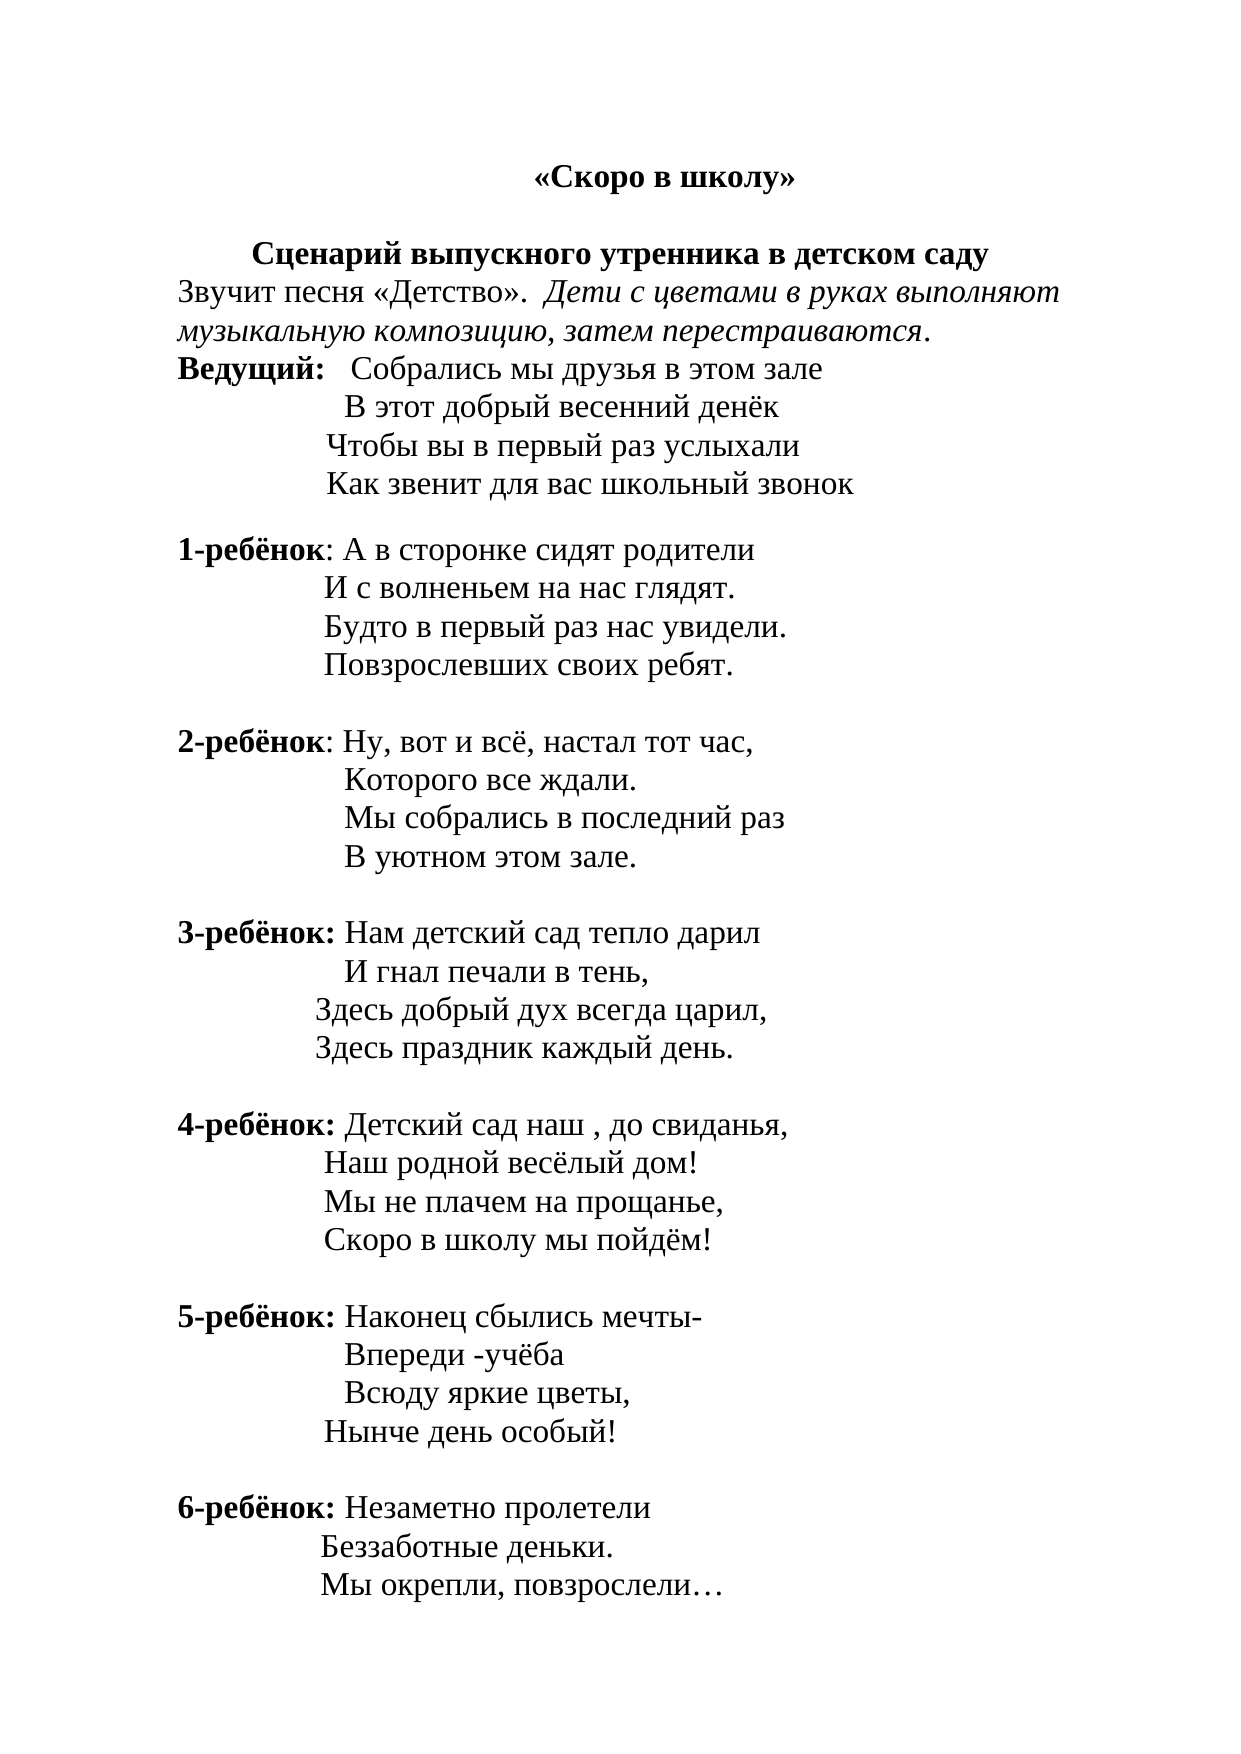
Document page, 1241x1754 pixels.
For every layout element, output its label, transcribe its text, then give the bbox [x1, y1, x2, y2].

text И гнал печали в тень, [177, 951, 1152, 989]
text «Скоро в школу» [177, 156, 1152, 195]
text 3-ребёнок: Нам детский сад тепло дарил [177, 913, 1152, 951]
text Всюду яркие цветы, [177, 1373, 1152, 1411]
text Мы не плачем на прощанье, [177, 1181, 1152, 1219]
text Здесь добрый дух всегда царил, [177, 989, 1152, 1028]
text В этот добрый весенний денёк [177, 386, 1152, 425]
text Мы собрались в последний раз [177, 798, 1152, 836]
text 4-ребёнок: Детский сад наш , до свиданья, [177, 1104, 1152, 1143]
text Впереди -учёба [177, 1334, 1152, 1373]
text Нынче день особый! [177, 1411, 1152, 1449]
text Сценарий выпускного утренника в детском саду [177, 233, 1152, 271]
text Ведущий: Собрались мы друзья в этом зале [177, 348, 1152, 386]
text 6-ребёнок: Незаметно пролетели [177, 1488, 1152, 1526]
text Как звенит для вас школьный звонок [177, 463, 1152, 501]
text И с волненьем на нас глядят. [177, 568, 1152, 606]
text Беззаботные деньки. [177, 1526, 1152, 1564]
text Мы окрепли, повзрослели… [177, 1564, 1152, 1603]
text В уютном этом зале. [177, 836, 1152, 874]
text Будто в первый раз нас увидели. [177, 606, 1152, 644]
text Которого все ждали. [177, 759, 1152, 798]
text Звучит песня «Детство». Дети с цветами в руках выполняют музыкальную композицию, затем перестраиваются. [177, 271, 1152, 348]
text 1-ребёнок: А в сторонке сидят родители [177, 529, 1152, 568]
text Скоро в школу мы пойдём! [177, 1219, 1152, 1258]
text Наш родной весёлый дом! [177, 1143, 1152, 1181]
text 2-ребёнок: Ну, вот и всё, настал тот час, [177, 721, 1152, 759]
text Здесь праздник каждый день. [177, 1028, 1152, 1066]
text Повзрослевших своих ребят. [177, 644, 1152, 683]
text 5-ребёнок: Наконец сбылись мечты- [177, 1296, 1152, 1334]
text Чтобы вы в первый раз услыхали [177, 425, 1152, 463]
